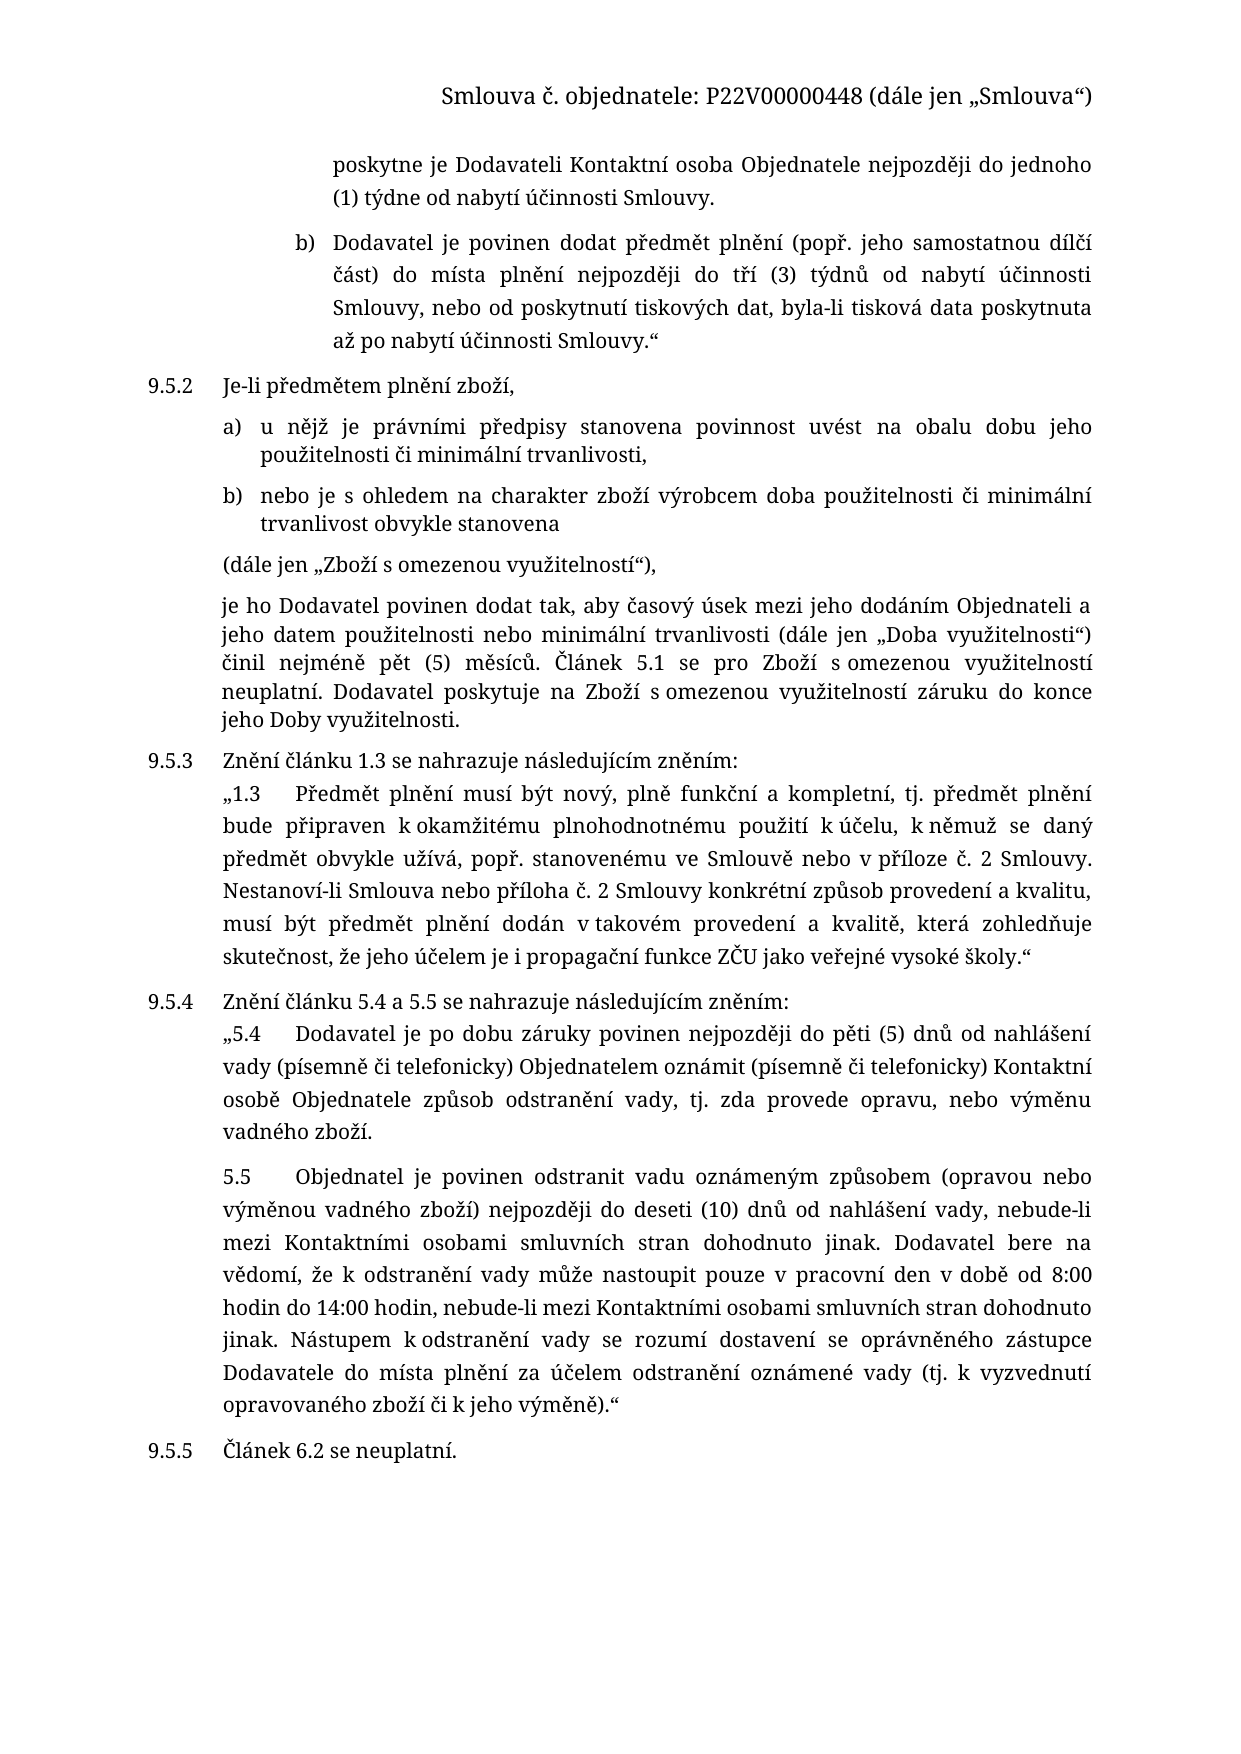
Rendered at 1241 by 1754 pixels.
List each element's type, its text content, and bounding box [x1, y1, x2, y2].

list Je-li předmětem plnění zboží, [148, 371, 1093, 399]
list Znění článku 5.4 a 5.5 se nahrazuje následujícím zněním: [148, 987, 1093, 1015]
list Znění článku 1.3 se nahrazuje následujícím zněním: [148, 746, 1093, 774]
list 5.5 Objednatel je povinen odstranit vadu oznámeným způsobem (opravou nebo výměnou vadného zboží) nejpozději do deseti (10) dnů od nahlášení vady, nebude-li mezi Kontaktními osobami smluvních stran dohodnuto jinak. Dodavatel bere na vědomí, že k odstranění vady může nastoupit pouze v pracovní den v době od 8:00 hodin do 14:00 hodin, nebude-li mezi Kontaktními osobami smluvních stran dohodnuto jinak. Nástupem k odstranění vady se rozumí dostavení se oprávněného zástupce Dodavatele do místa plnění za účelem odstranění oznámené vady (tj. k vyzvednutí opravovaného zboží či k jeho výměně).“ [223, 1162, 1093, 1419]
text (dále jen „Zboží s omezenou využitelností“), [223, 551, 1093, 579]
list u nějž je právními předpisy stanovena povinnost uvést na obalu dobu jeho použitelnosti či minimální trvanlivosti, [223, 412, 1093, 469]
text je ho Dodavatel povinen dodat tak, aby časový úsek mezi jeho dodáním Objednateli a jeho datem použitelnosti nebo minimální trvanlivosti (dále jen „Doba využitelnosti“) činil nejméně pět (5) měsíců. Článek 5.1 se pro Zboží s omezenou využitelností neuplatní. Dodavatel poskytuje na Zboží s omezenou využitelností záruku do konce jeho Doby využitelnosti. [221, 591, 1093, 734]
list Článek 6.2 se neuplatní. [148, 1436, 1093, 1464]
list Dodavatel je povinen dodat předmět plnění (popř. jeho samostatnou dílčí část) do místa plnění nejpozději do tří (3) týdnů od nabytí účinnosti Smlouvy, nebo od poskytnutí tiskových dat, byla-li tisková data poskytnuta až po nabytí účinnosti Smlouvy.“ [295, 228, 1093, 354]
list „5.4 Dodavatel je po dobu záruky povinen nejpozději do pěti (5) dnů od nahlášení vady (písemně či telefonicky) Objednatelem oznámit (písemně či telefonicky) Kontaktní osobě Objednatele způsob odstranění vady, tj. zda provede opravu, nebo výměnu vadného zboží. [223, 1019, 1093, 1146]
list nebo je s ohledem na charakter zboží výrobcem doba použitelnosti či minimální trvanlivost obvykle stanovena [223, 481, 1093, 538]
list „1.3 Předmět plnění musí být nový, plně funkční a kompletní, tj. předmět plnění bude připraven k okamžitému plnohodnotnému použití k účelu, k němuž se daný předmět obvykle užívá, popř. stanovenému ve Smlouvě nebo v příloze č. 2 Smlouvy. Nestanoví-li Smlouva nebo příloha č. 2 Smlouvy konkrétní způsob provedení a kvalitu, musí být předmět plnění dodán v takovém provedení a kvalitě, která zohledňuje skutečnost, že jeho účelem je i propagační funkce ZČU jako veřejné vysoké školy.“ [223, 779, 1093, 970]
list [295, 150, 1093, 211]
